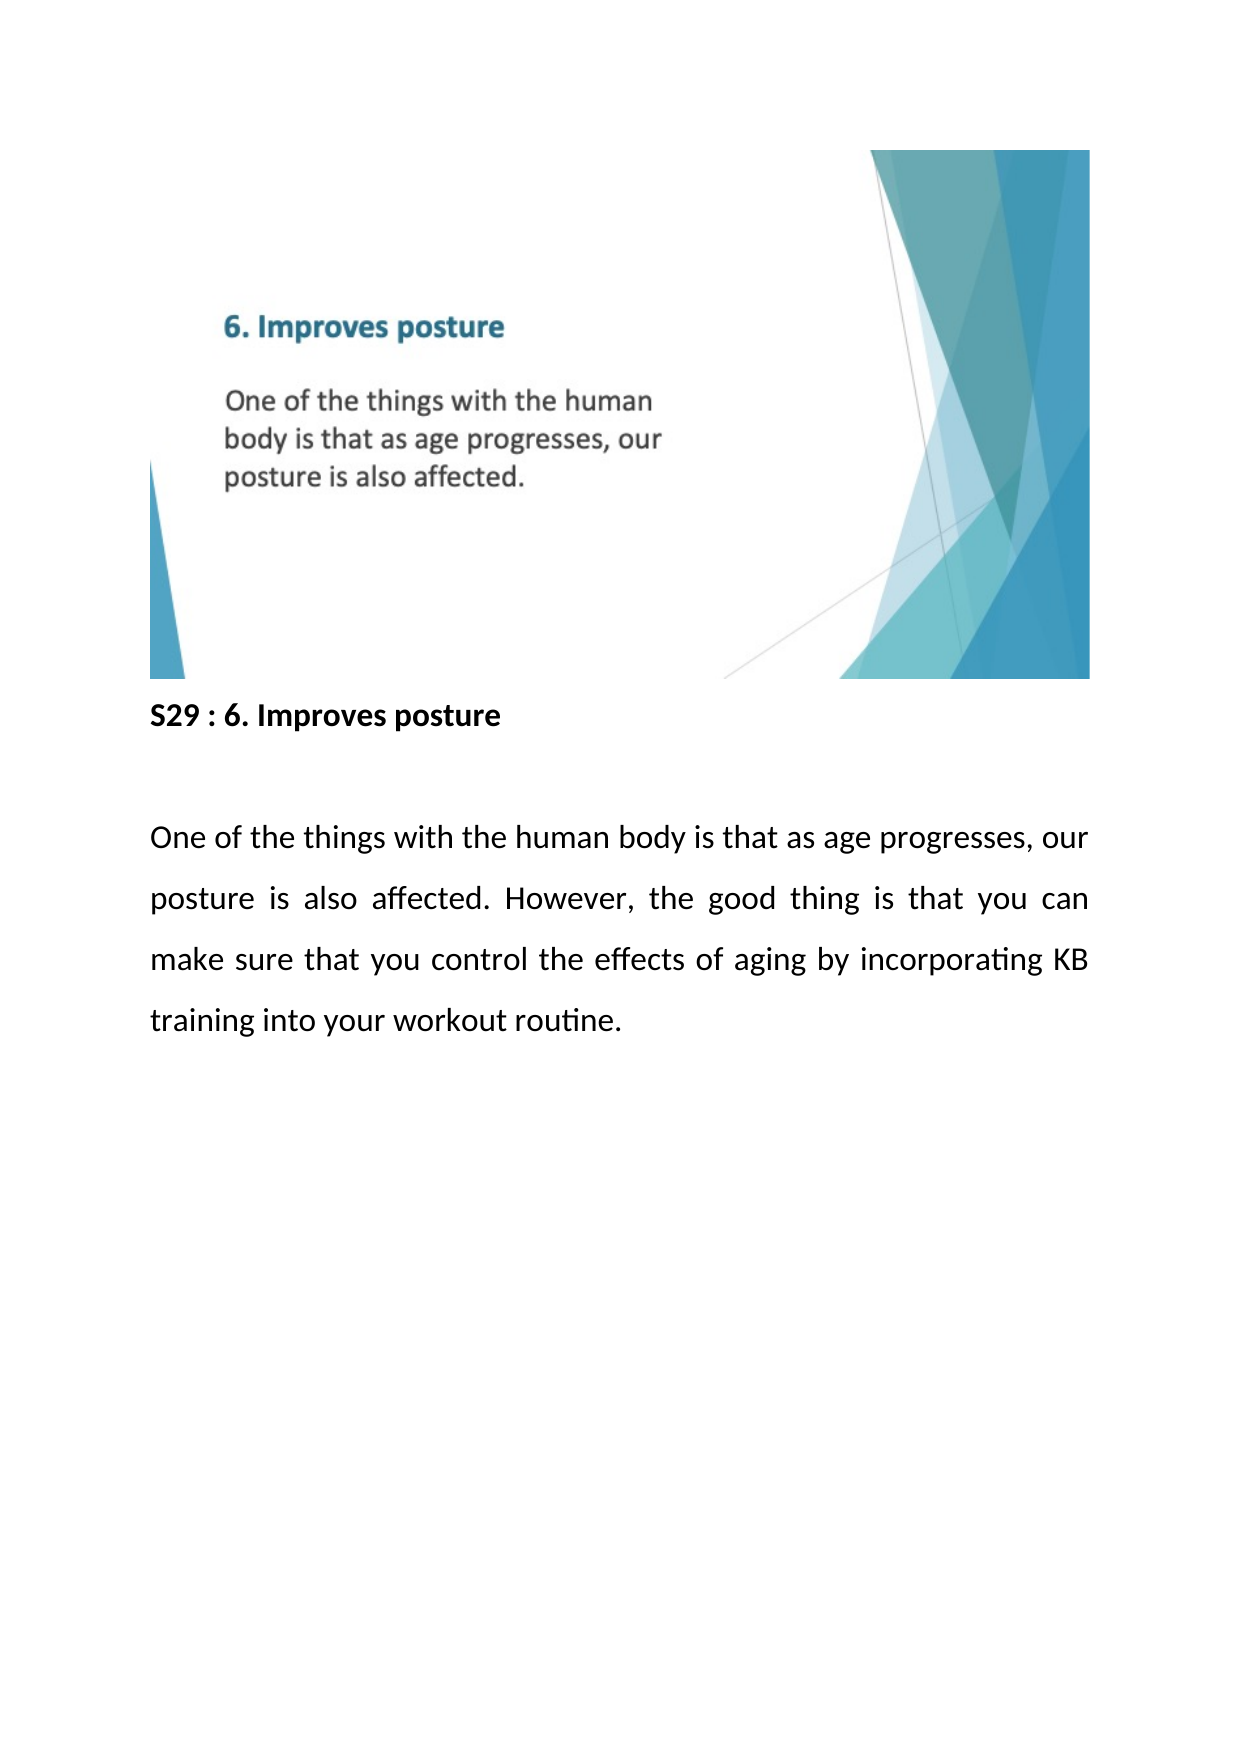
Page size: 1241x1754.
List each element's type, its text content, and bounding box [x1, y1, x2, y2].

text One of the things with the human body is that as age progresses, our posture is also affected. However, the good thing is that you can make sure that you control the effects of aging by incorporating KB training into your workout routine. [150, 816, 1090, 1040]
text S29 : 6. Improves posture [150, 694, 1090, 734]
picture [150, 150, 1090, 679]
